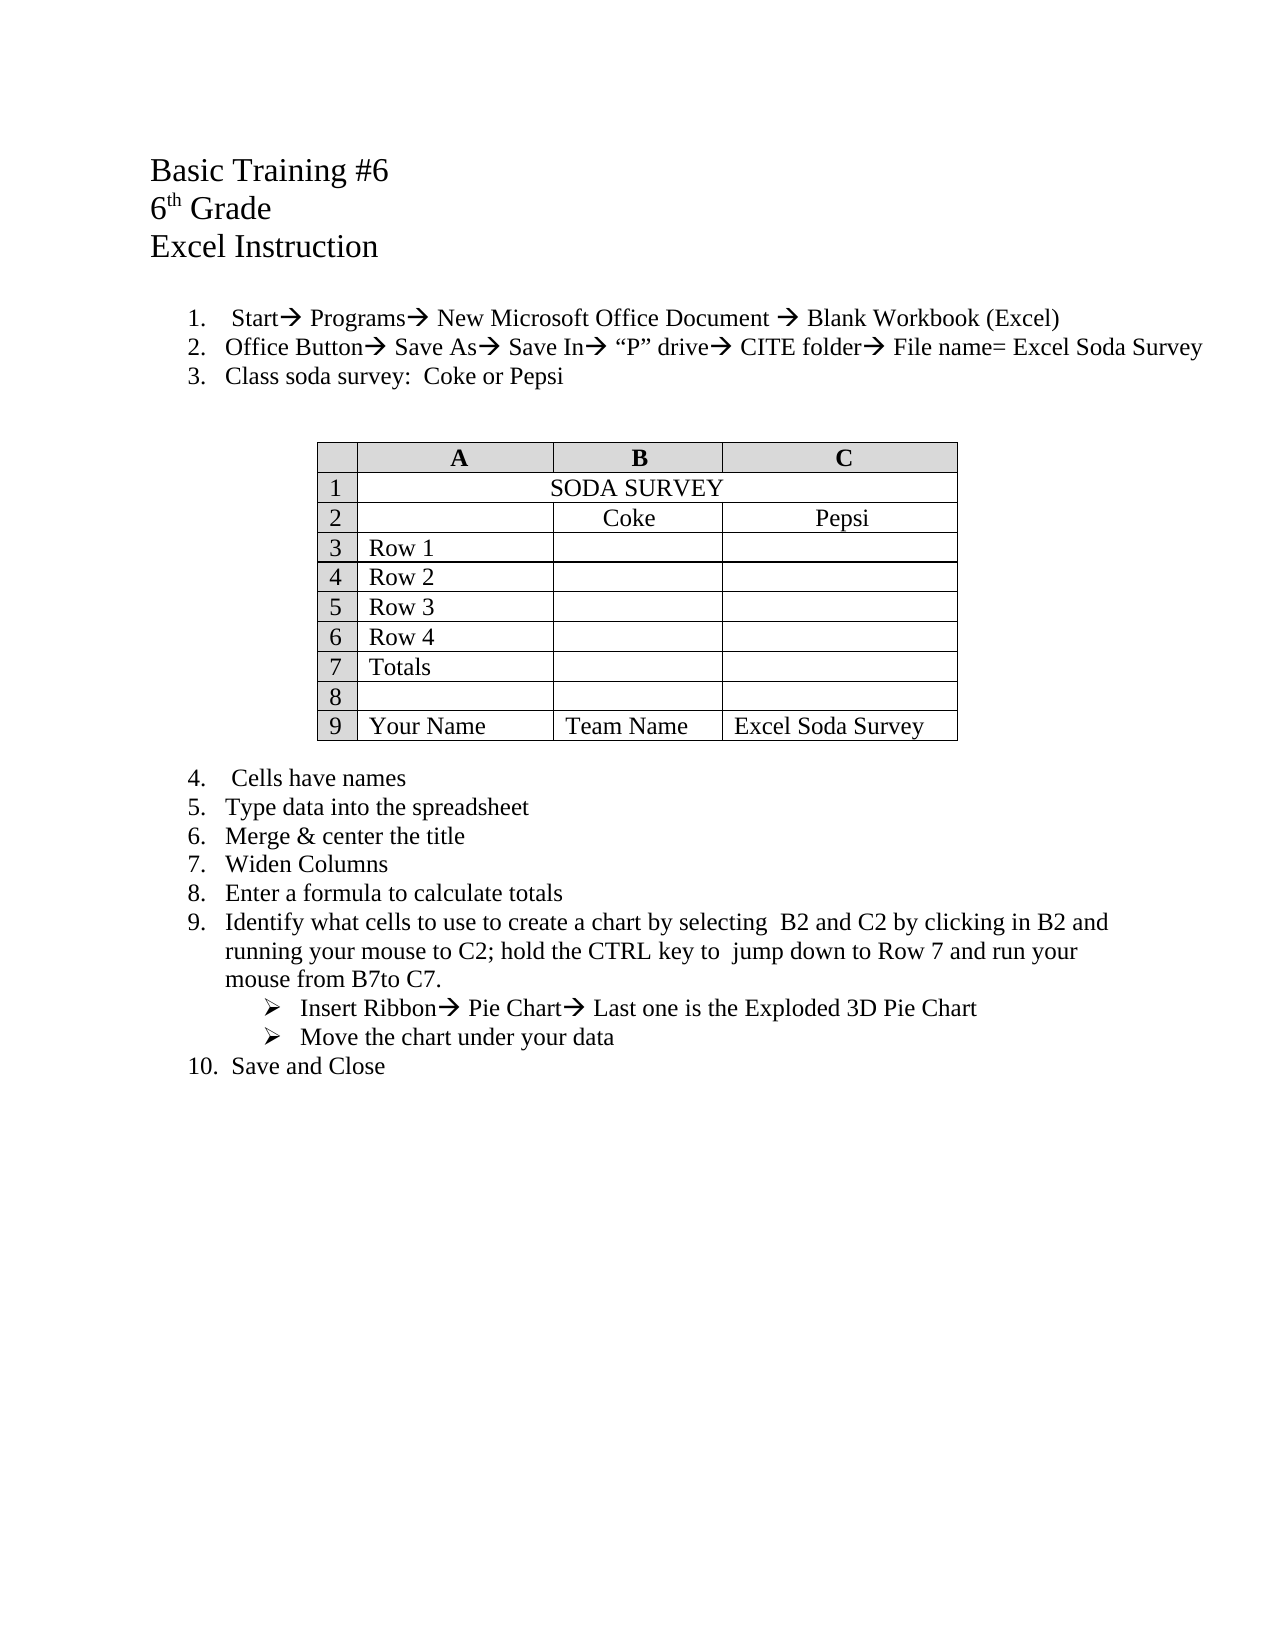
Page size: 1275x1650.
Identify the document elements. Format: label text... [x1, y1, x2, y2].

table_cell 2 [318, 503, 357, 532]
text Excel Instruction [150, 227, 1228, 265]
table_cell [723, 682, 957, 710]
table_cell [723, 592, 957, 621]
table_cell [358, 682, 553, 710]
list Start Programs New Microsoft Office Document Blank Workbook (Excel) [187, 303, 1228, 332]
table_cell 1 [318, 473, 357, 502]
table_cell Team Name [554, 711, 722, 740]
table_cell Excel Soda Survey [723, 711, 957, 740]
text 6th Grade [150, 188, 1228, 227]
list Office Button Save As Save In “P” drive CITE folder File name= Excel Soda Survey [187, 332, 1228, 361]
list Enter a formula to calculate totals [187, 878, 1228, 907]
table_cell [554, 563, 722, 591]
table_cell 8 [318, 682, 357, 710]
list Move the chart under your data [262, 1022, 1125, 1051]
table_cell 6 [318, 622, 357, 651]
table_cell Pepsi [723, 503, 957, 532]
table_cell 5 [318, 592, 357, 621]
table_cell Row 2 [358, 563, 553, 591]
table_header B [554, 443, 722, 472]
table_header [318, 443, 357, 472]
table_cell 3 [318, 533, 357, 561]
table_cell 4 [318, 563, 357, 591]
table_cell [358, 503, 553, 532]
table_cell [554, 682, 722, 710]
table_cell [723, 622, 957, 651]
list Cells have names [187, 763, 1228, 792]
table_cell [723, 652, 957, 681]
table_cell Row 1 [358, 533, 553, 561]
list Widen Columns [187, 849, 1228, 878]
list Class soda survey: Coke or Pepsi [187, 361, 1228, 389]
table_cell Row 4 [358, 622, 553, 651]
table_cell [554, 533, 722, 561]
table_cell Coke [554, 503, 722, 532]
list Merge & center the title [187, 821, 1228, 849]
table_cell [723, 563, 957, 591]
table_cell 9 [318, 711, 357, 740]
table_cell Totals [358, 652, 553, 681]
table_cell [723, 533, 957, 561]
list Identify what cells to use to create a chart by selecting B2 and C2 by clicking in B2 and running your mouse to C2; hold the CTRL key to jump down to Row 7 and run your mouse from B7to C7. [187, 907, 1125, 993]
table_cell Row 3 [358, 592, 553, 621]
list Insert Ribbon Pie Chart Last one is the Exploded 3D Pie Chart [262, 993, 1125, 1022]
table_cell [554, 652, 722, 681]
table_header A [358, 443, 553, 472]
list Save and Close [187, 1051, 1125, 1079]
table_cell Your Name [358, 711, 553, 740]
table_header C [723, 443, 957, 472]
table_cell SODA SURVEY [358, 473, 957, 502]
list Type data into the spreadsheet [187, 792, 1228, 821]
table_cell 7 [318, 652, 357, 681]
table_cell [554, 622, 722, 651]
table_cell [554, 592, 722, 621]
text Basic Training #6 [150, 150, 1228, 188]
